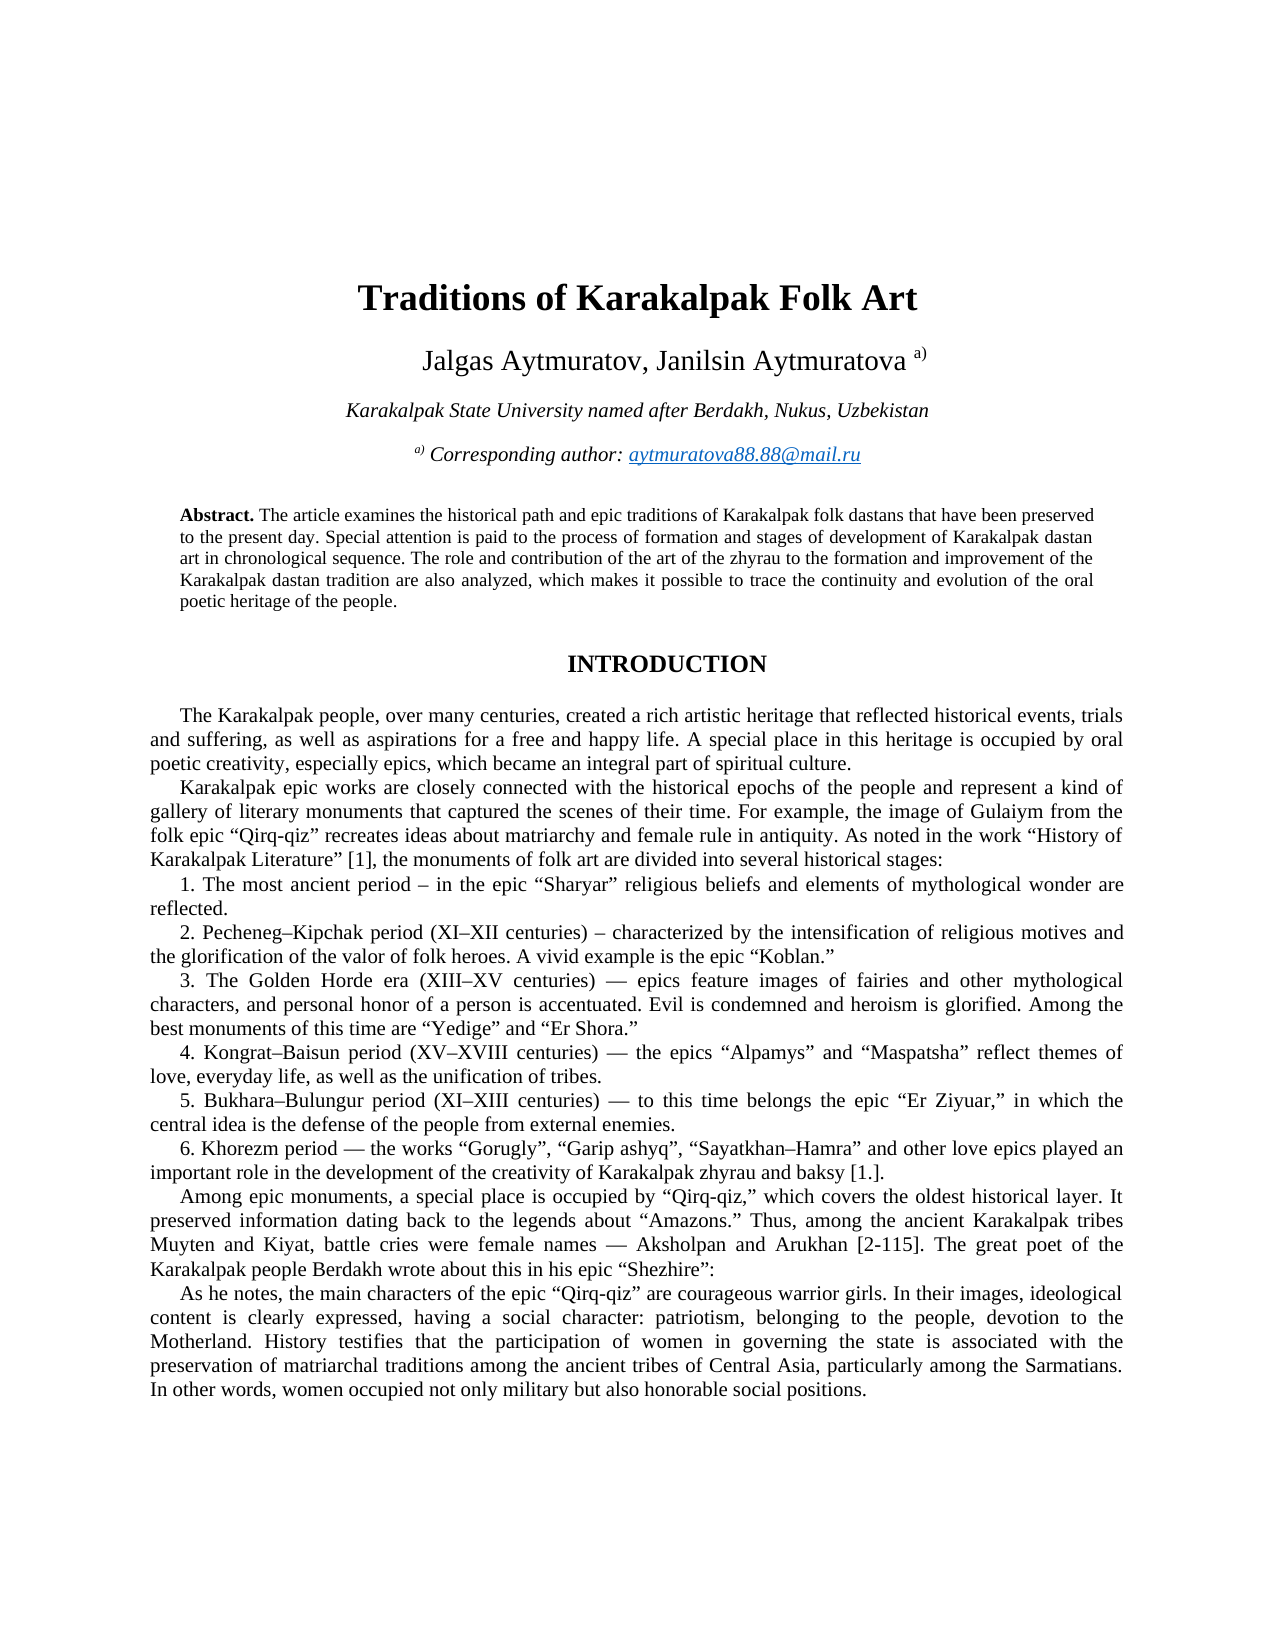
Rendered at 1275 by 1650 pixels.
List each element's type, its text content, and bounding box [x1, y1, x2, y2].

text As he notes, the main characters of the epic “Qirq-qiz” are courageous warrior girls. In their images, ideological content is clearly expressed, having a social character: patriotism, belonging to the people, devotion to the Motherland. History testifies that the participation of women in governing the state is associated with the preservation of matriarchal traditions among the ancient tribes of Central Asia, particularly among the Sarmatians. In other words, women occupied not only military but also honorable social positions. [150, 1281, 1125, 1401]
text Among epic monuments, a special place is occupied by “Qirq-qiz,” which covers the oldest historical layer. It preserved information dating back to the legends about “Amazons.” Thus, among the ancient Karakalpak tribes Muyten and Kiyat, battle cries were female names — Aksholpan and Arukhan [2-115]. The great poet of the Karakalpak people Berdakh wrote about this in his epic “Shezhire”: [150, 1184, 1125, 1281]
text 5. Bukhara–Bulungur period (XI–XIII centuries) — to this time belongs the epic “Er Ziyuar,” in which the central idea is the defense of the people from external enemies. [150, 1088, 1125, 1136]
text Jalgas Aytmuratov, Janilsin Aytmuratova a) [150, 343, 1125, 377]
text INTRODUCTION [150, 649, 1125, 678]
text The Karakalpak people, over many centuries, created a rich artistic heritage that reflected historical events, trials and suffering, as well as aspirations for a free and happy life. A special place in this heritage is occupied by oral poetic creativity, especially epics, which became an integral part of spiritual culture. [150, 703, 1125, 775]
text 4. Kongrat–Baisun period (XV–XVIII centuries) — the epics “Alpamys” and “Maspatsha” reflect themes of love, everyday life, as well as the unification of tribes. [150, 1040, 1125, 1088]
text Abstract. The article examines the historical path and epic traditions of Karakalpak folk dastans that have been preserved to the present day. Special attention is paid to the process of formation and stages of development of Karakalpak dastan art in chronological sequence. The role and contribution of the art of the zhyrau to the formation and improvement of the Karakalpak dastan tradition are also analyzed, which makes it possible to trace the continuity and evolution of the oral poetic heritage of the people. [179, 504, 1095, 612]
text Traditions of Karakalpak Folk Art [150, 275, 1125, 318]
text a) Corresponding author: aytmuratova88.88@mail.ru [150, 442, 1125, 466]
text 1. The most ancient period – in the epic “Sharyar” religious beliefs and elements of mythological wonder are reflected. [150, 871, 1125, 919]
text 2. Pecheneg–Kipchak period (XI–XII centuries) – characterized by the intensification of religious motives and the glorification of the valor of folk heroes. A vivid example is the epic “Koblan.” [150, 919, 1125, 968]
text Karakalpak epic works are closely connected with the historical epochs of the people and represent a kind of gallery of literary monuments that captured the scenes of their time. For example, the image of Gulaiym from the folk epic “Qirq-qiz” recreates ideas about matriarchy and female rule in antiquity. As noted in the work “History of Karakalpak Literature” [1], the monuments of folk art are divided into several historical stages: [150, 775, 1125, 871]
text 6. Khorezm period — the works “Gorugly”, “Garip ashyq”, “Sayatkhan–Hamra” and other love epics played an important role in the development of the creativity of Karakalpak zhyrau and baksy [1.]. [150, 1136, 1125, 1184]
text Karakalpak State University named after Berdakh, Nukus, Uzbekistan [150, 397, 1125, 422]
text 3. The Golden Horde era (XIII–XV centuries) — epics feature images of fairies and other mythological characters, and personal honor of a person is accentuated. Evil is condemned and heroism is glorified. Among the best monuments of this time are “Yedige” and “Er Shora.” [150, 968, 1125, 1040]
